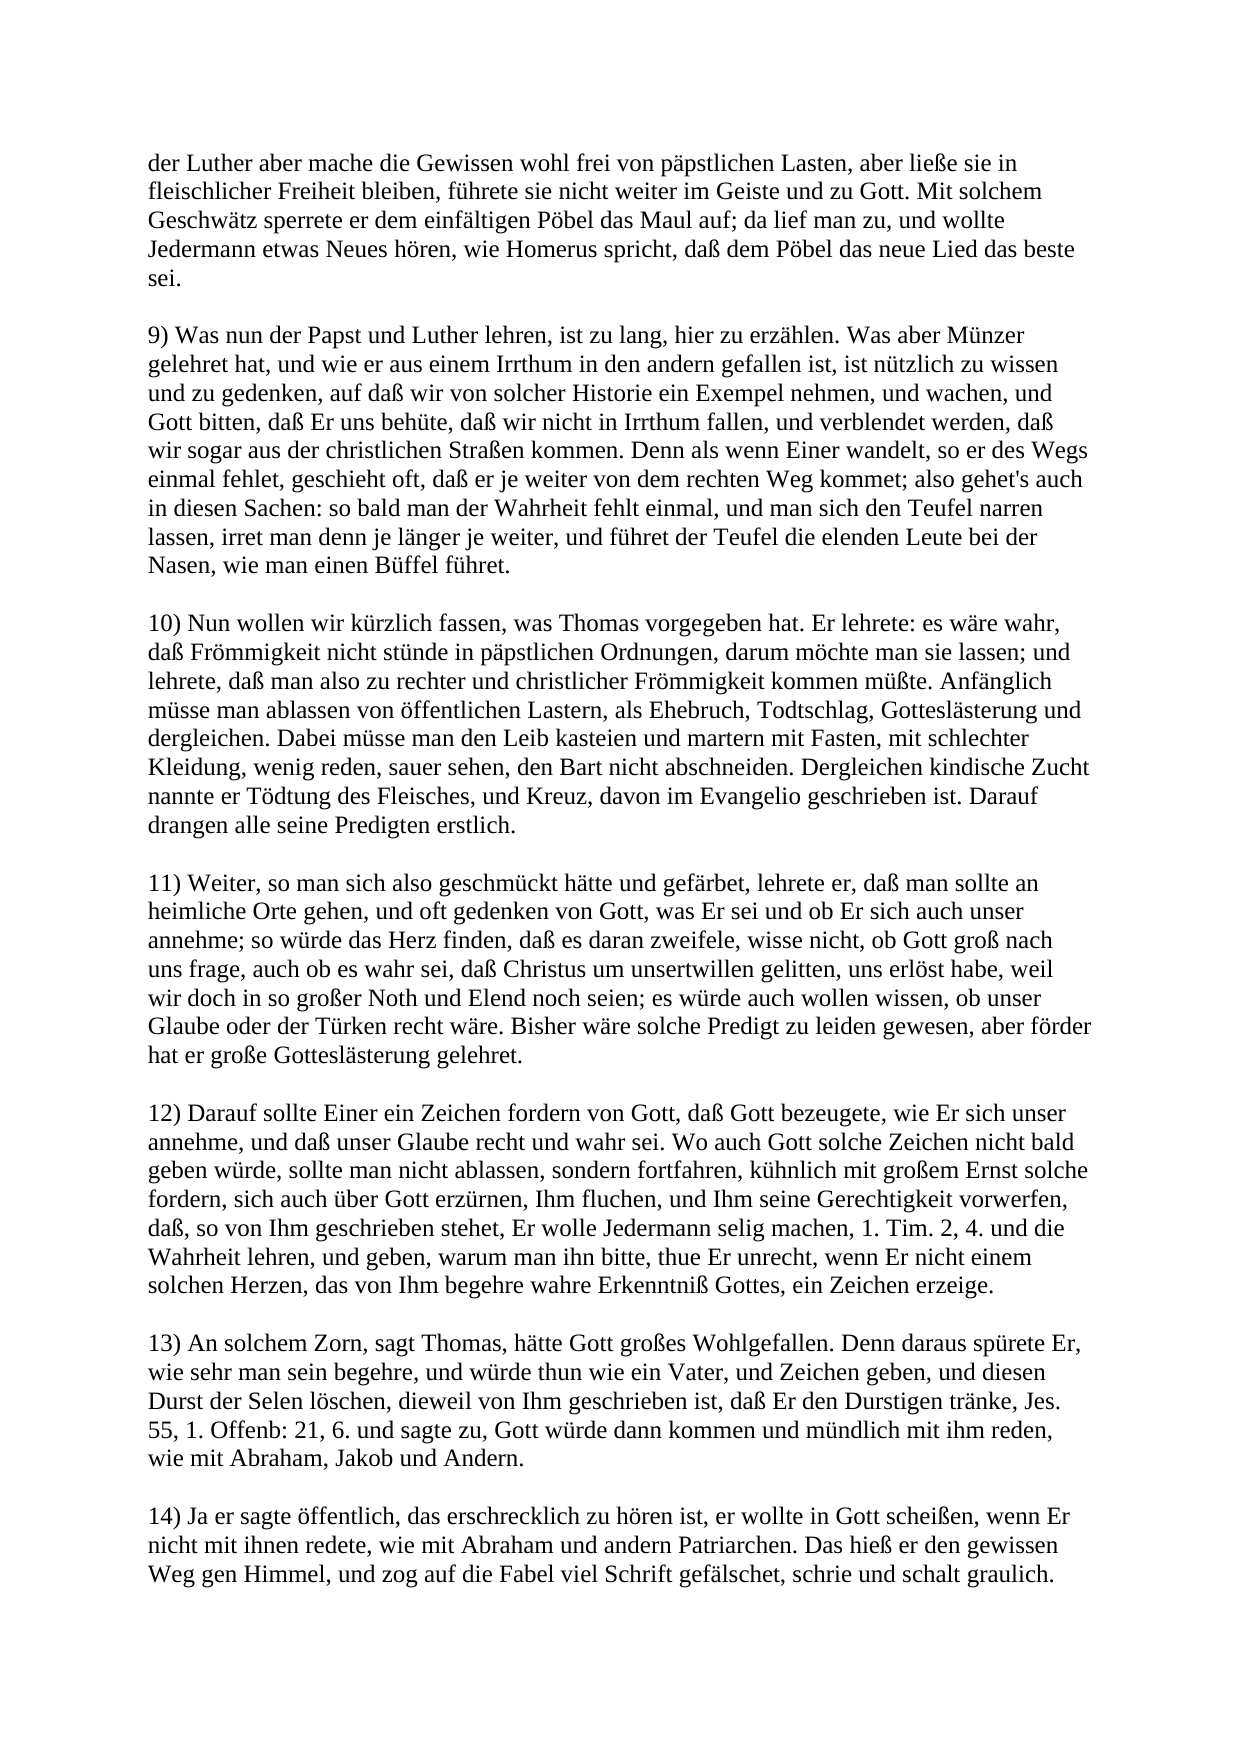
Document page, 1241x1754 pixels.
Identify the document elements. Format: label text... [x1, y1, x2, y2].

text 13) An solchem Zorn, sagt Thomas, hätte Gott großes Wohlgefallen. Denn daraus spürete Er, wie sehr man sein begehre, und würde thun wie ein Vater, und Zeichen geben, und diesen Durst der Selen löschen, dieweil von Ihm geschrieben ist, daß Er den Durstigen tränke, Jes. 55, 1. Offenb: 21, 6. und sagte zu, Gott würde dann kommen und mündlich mit ihm reden, wie mit Abraham, Jakob und Andern. [148, 1328, 1093, 1472]
text 12) Darauf sollte Einer ein Zeichen fordern von Gott, daß Gott bezeugete, wie Er sich unser annehme, und daß unser Glaube recht und wahr sei. Wo auch Gott solche Zeichen nicht bald geben würde, sollte man nicht ablassen, sondern fortfahren, kühnlich mit großem Ernst solche fordern, sich auch über Gott erzürnen, Ihm fluchen, und Ihm seine Gerechtigkeit vorwerfen, daß, so von Ihm geschrieben stehet, Er wolle Jedermann selig machen, 1. Tim. 2, 4. und die Wahrheit lehren, und geben, warum man ihn bitte, thue Er unrecht, wenn Er nicht einem solchen Herzen, das von Ihm begehre wahre Erkenntniß Gottes, ein Zeichen erzeige. [148, 1098, 1093, 1299]
text 10) Nun wollen wir kürzlich fassen, was Thomas vorgegeben hat. Er lehrete: es wäre wahr, daß Frömmigkeit nicht stünde in päpstlichen Ordnungen, darum möchte man sie lassen; und lehrete, daß man also zu rechter und christlicher Frömmigkeit kommen müßte. Anfänglich müsse man ablassen von öffentlichen Lastern, als Ehebruch, Todtschlag, Gotteslästerung und dergleichen. Dabei müsse man den Leib kasteien und martern mit Fasten, mit schlechter Kleidung, wenig reden, sauer sehen, den Bart nicht abschneiden. Dergleichen kindische Zucht nannte er Tödtung des Fleisches, und Kreuz, davon im Evangelio geschrieben ist. Darauf drangen alle seine Predigten erstlich. [148, 608, 1093, 838]
text 9) Was nun der Papst und Luther lehren, ist zu lang, hier zu erzählen. Was aber Münzer gelehret hat, und wie er aus einem Irrthum in den andern gefallen ist, ist nützlich zu wissen und zu gedenken, auf daß wir von solcher Historie ein Exempel nehmen, und wachen, und Gott bitten, daß Er uns behüte, daß wir nicht in Irrthum fallen, und verblendet werden, daß wir sogar aus der christlichen Straßen kommen. Denn als wenn Einer wandelt, so er des Wegs einmal fehlet, geschieht oft, daß er je weiter von dem rechten Weg kommet; also gehet's auch in diesen Sachen: so bald man der Wahrheit fehlt einmal, und man sich den Teufel narren lassen, irret man denn je länger je weiter, und führet der Teufel die elenden Leute bei der Nasen, wie man einen Büffel führet. [148, 321, 1093, 579]
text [148, 148, 1093, 291]
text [148, 1501, 1093, 1588]
text 11) Weiter, so man sich also geschmückt hätte und gefärbet, lehrete er, daß man sollte an heimliche Orte gehen, und oft gedenken von Gott, was Er sei und ob Er sich auch unser annehme; so würde das Herz finden, daß es daran zweifele, wisse nicht, ob Gott groß nach uns frage, auch ob es wahr sei, daß Christus um unsertwillen gelitten, uns erlöst habe, weil wir doch in so großer Noth und Elend noch seien; es würde auch wollen wissen, ob unser Glaube oder der Türken recht wäre. Bisher wäre solche Predigt zu leiden gewesen, aber förder hat er große Gotteslästerung gelehret. [148, 868, 1093, 1069]
